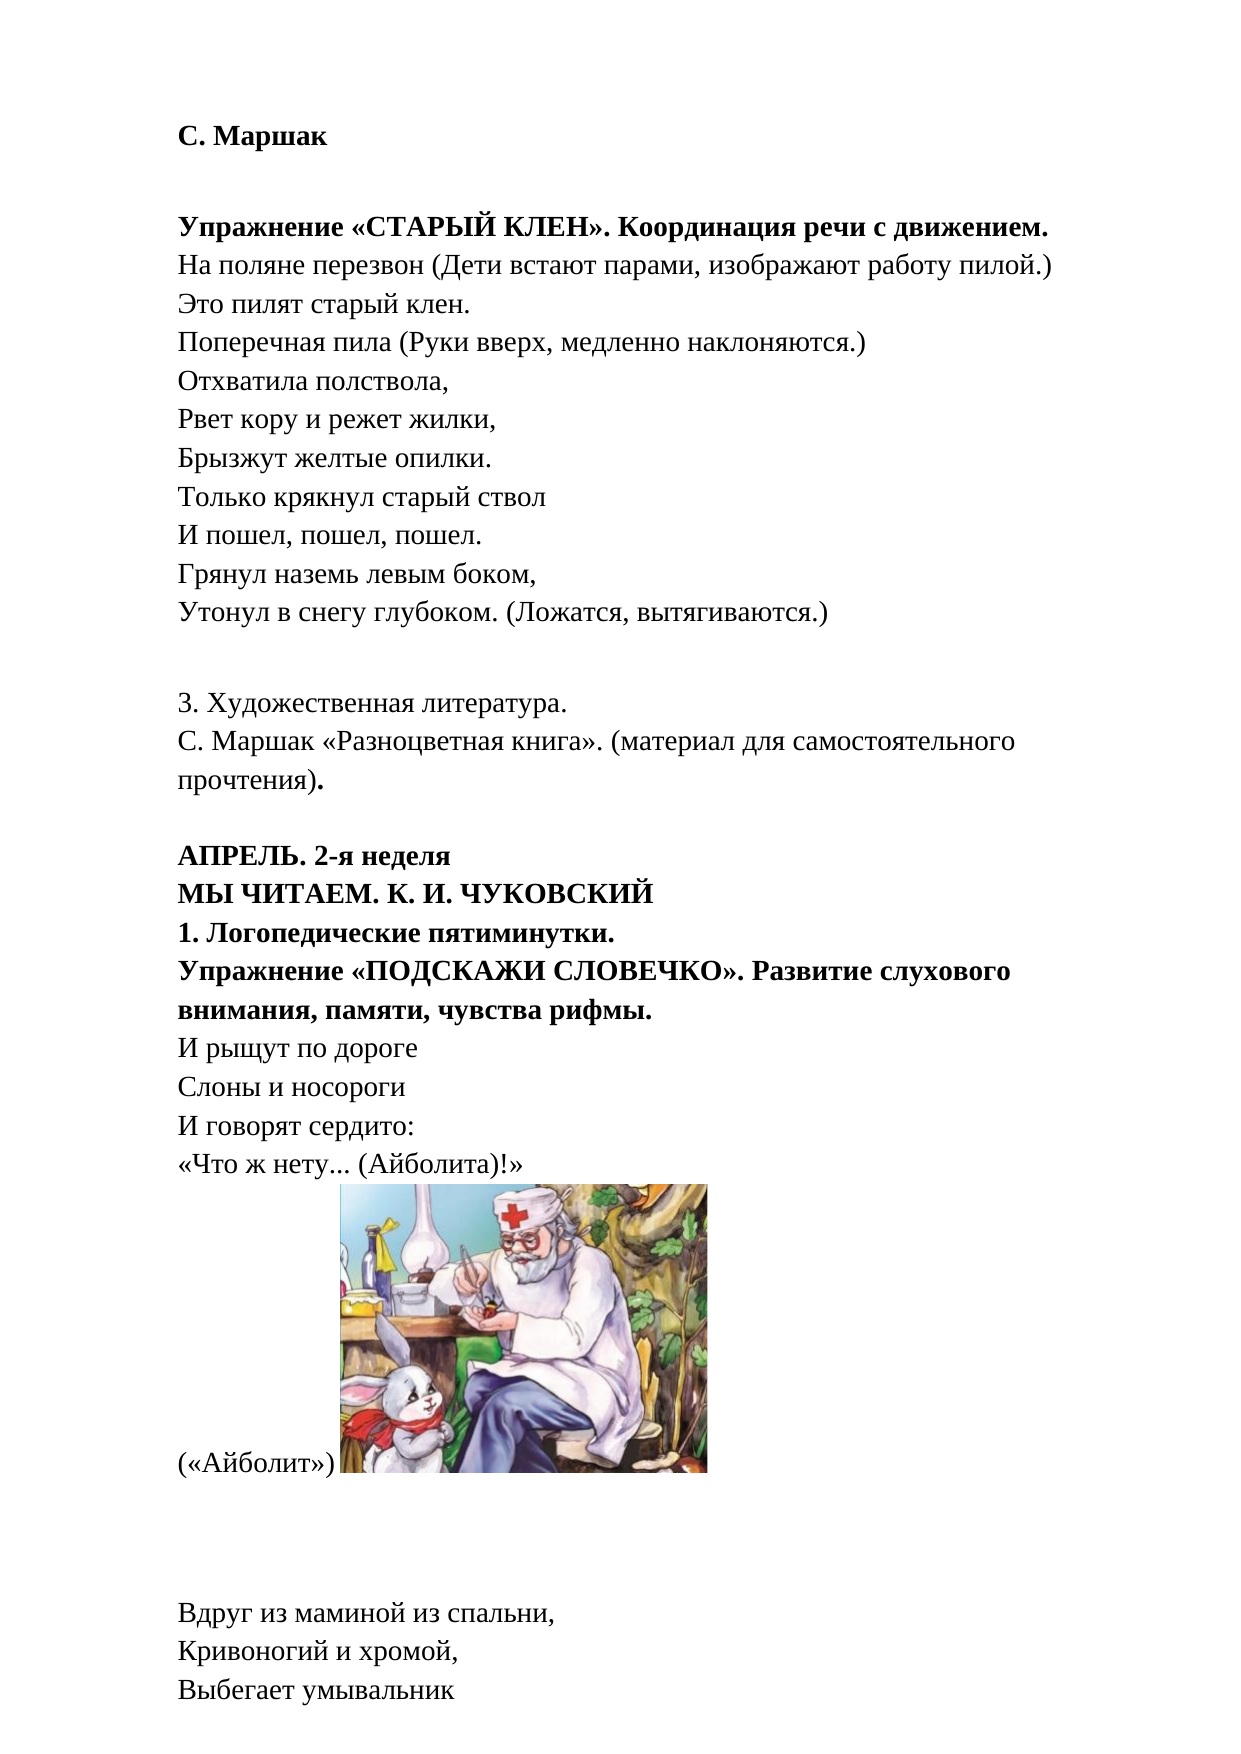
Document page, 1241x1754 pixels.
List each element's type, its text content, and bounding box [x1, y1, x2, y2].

picture [340, 1184, 708, 1473]
text 3. Художественная литература. С. Маршак «Разноцветная книга». (материал для самостоятельного прочтения). АПРЕЛЬ. 2-я неделя МЫ ЧИТАЕМ. К. И. ЧУКОВСКИЙ 1. Логопедические пятиминутки. Упражнение «ПОДСКАЖИ СЛОВЕЧКО». Развитие слухового внимания, памяти, чувства рифмы. И рыщут по дороге Слоны и носороги И говорят сердито: «Что ж нету... (Айболита)!» («Айболит») [177, 685, 1152, 1511]
text Упражнение «СТАРЫЙ КЛЕН». Координация речи с движением. На поляне перезвон (Дети встают парами, изображают работу пилой.) Это пилят старый клен. Поперечная пила (Руки вверх, медленно наклоняются.) Отхватила полствола, Рвет кору и режет жилки, Брызжут желтые опилки. Только крякнул старый ствол И пошел, пошел, пошел. Грянул наземь левым боком, Утонул в снегу глубоком. (Ложатся, вытягиваются.) [177, 209, 1152, 660]
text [177, 1595, 1152, 1706]
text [177, 118, 1152, 184]
